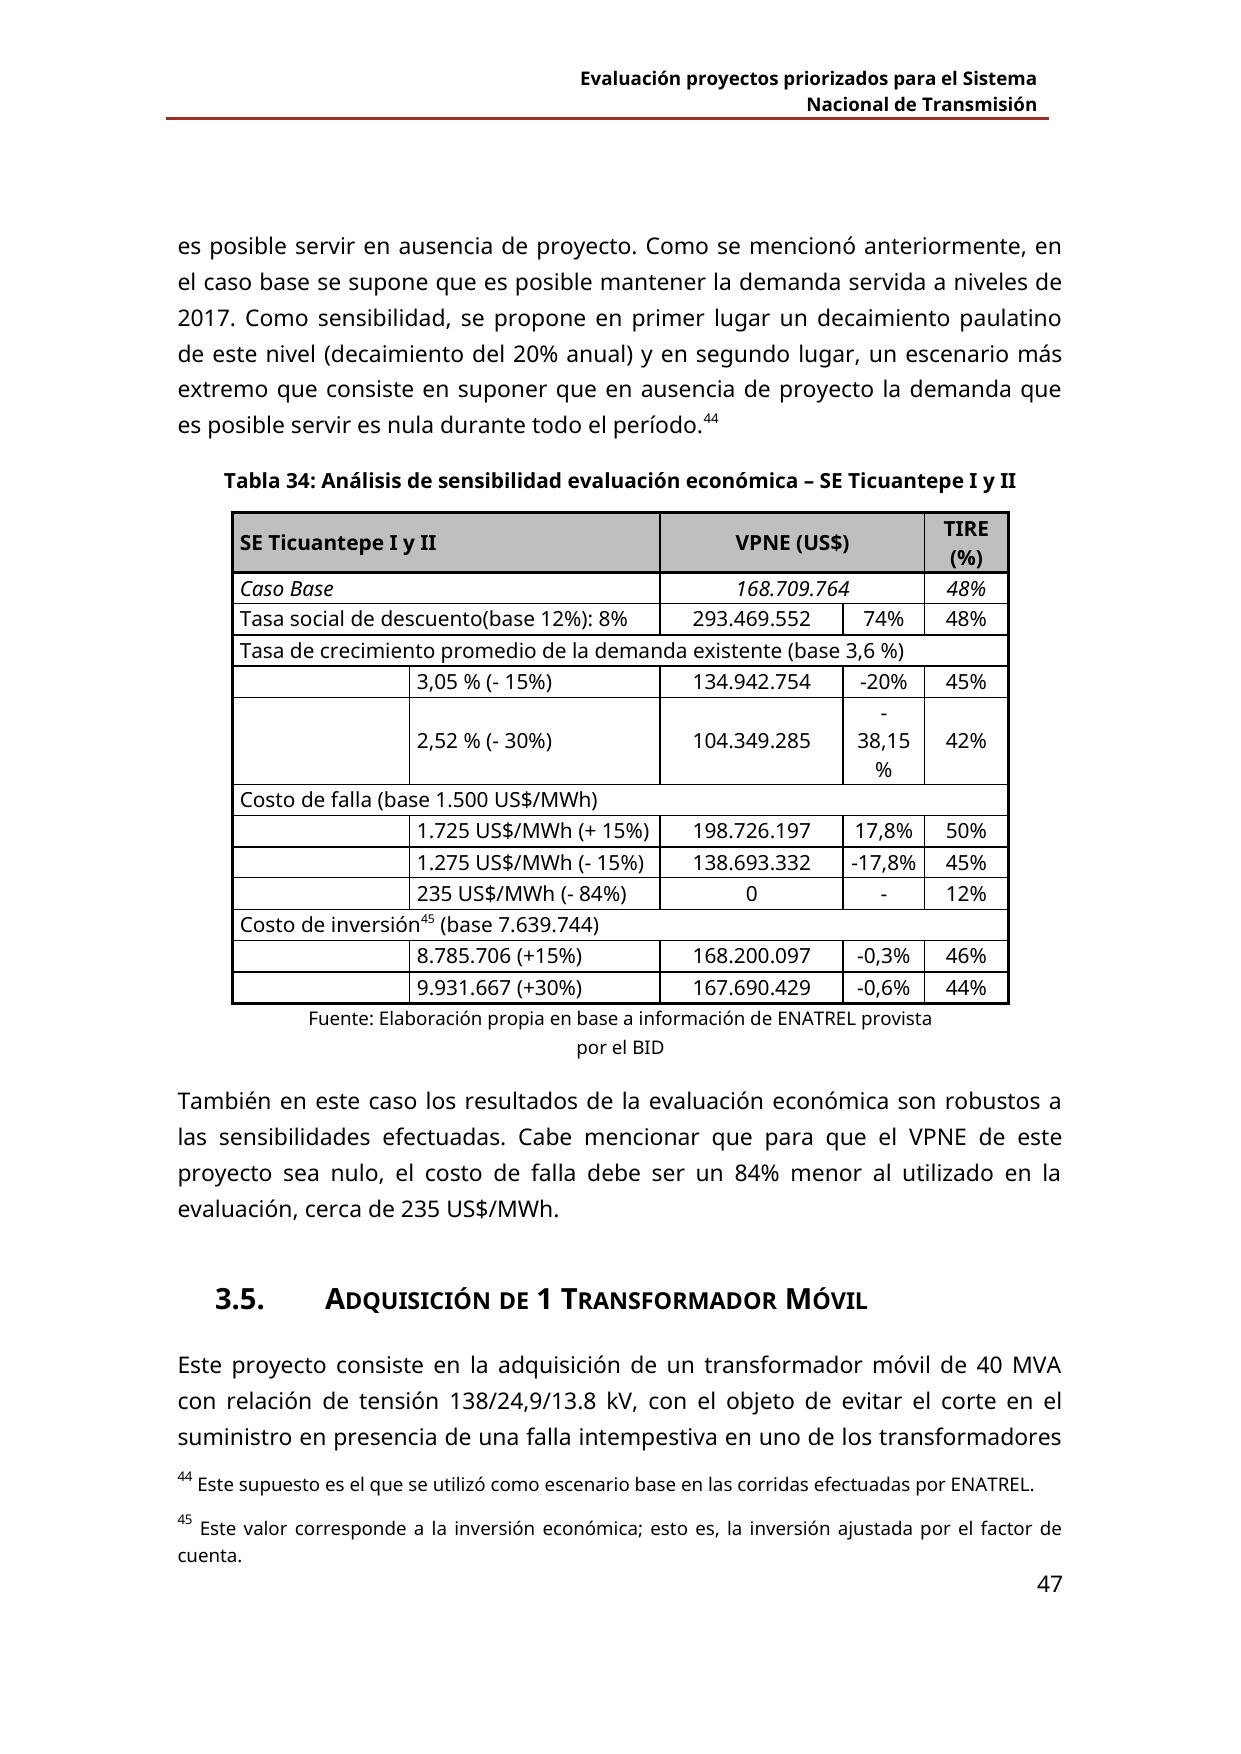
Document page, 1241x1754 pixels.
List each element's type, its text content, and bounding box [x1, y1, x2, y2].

table_cell 44% [925, 973, 1007, 1002]
table_cell [234, 667, 409, 697]
table_cell 168.200.097 [661, 941, 842, 971]
table_cell -17,8% [844, 848, 924, 877]
table_cell 104.349.285 [661, 698, 842, 783]
table_cell 1.725 US$/MWh (+ 15%) [410, 816, 659, 846]
table_cell 74% [844, 604, 924, 634]
table_cell 50% [925, 816, 1007, 846]
table_cell 168.709.764 [661, 574, 924, 603]
table_cell [234, 878, 409, 908]
table_cell [234, 848, 409, 877]
table_header TIRE (%) [925, 514, 1007, 571]
table_cell 1.275 US$/MWh (- 15%) [410, 848, 659, 877]
table_cell Tasa social de descuento(base 12%): 8% [234, 604, 659, 634]
table_cell 138.693.332 [661, 848, 842, 877]
table_cell [234, 941, 409, 971]
table_cell 2,52 % (- 30%) [410, 698, 659, 783]
table_cell 45% [925, 848, 1007, 877]
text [177, 230, 1063, 441]
table_cell -0,3% [844, 941, 924, 971]
table_cell 48% [925, 574, 1007, 603]
table_cell Costo de falla (base 1.500 US$/MWh) [234, 785, 1007, 815]
table_cell [234, 973, 409, 1002]
subtitle Adquisición de 1 Transformador Móvil [215, 1278, 1063, 1318]
table_cell -20% [844, 667, 924, 697]
table_cell 198.726.197 [661, 816, 842, 846]
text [177, 1349, 1063, 1452]
table_cell -38,15% [844, 698, 924, 783]
table_cell - [844, 878, 924, 908]
table_cell 293.469.552 [661, 604, 842, 634]
table_cell [234, 698, 409, 783]
table_cell 17,8% [844, 816, 924, 846]
table_cell [234, 816, 409, 846]
table_cell -0,6% [844, 973, 924, 1002]
table_cell Costo de inversión (base 7.639.744) [234, 910, 1007, 940]
table_cell 134.942.754 [661, 667, 842, 697]
table_header VPNE (US$) [661, 514, 924, 571]
table_cell 45% [925, 667, 1007, 697]
table_cell Tasa de crecimiento promedio de la demanda existente (base 3,6 %) [234, 636, 1007, 665]
table_cell 235 US$/MWh (- 84%) [410, 878, 659, 908]
table_cell 0 [661, 878, 842, 908]
table_cell 9.931.667 (+30%) [410, 973, 659, 1002]
table_cell 167.690.429 [661, 973, 842, 1002]
text También en este caso los resultados de la evaluación económica son robustos a las sensibilidades efectuadas. Cabe mencionar que para que el VPNE de este proyecto sea nulo, el costo de falla debe ser un 84% menor al utilizado en la evaluación, cerca de 235 US$/MWh. [177, 1085, 1063, 1224]
text Fuente: Elaboración propia en base a información de ENATREL provista por el BID [295, 1005, 945, 1060]
table_cell 42% [925, 698, 1007, 783]
table_cell 46% [925, 941, 1007, 971]
table_cell Caso Base [234, 574, 659, 603]
table_cell 48% [925, 604, 1007, 634]
table_cell 8.785.706 (+15%) [410, 941, 659, 971]
table_cell 12% [925, 878, 1007, 908]
text Tabla 34: Análisis de sensibilidad evaluación económica – SE Ticuantepe I y II [177, 466, 1063, 494]
table_cell 3,05 % (- 15%) [410, 667, 659, 697]
table_header SE Ticuantepe I y II [234, 514, 659, 571]
